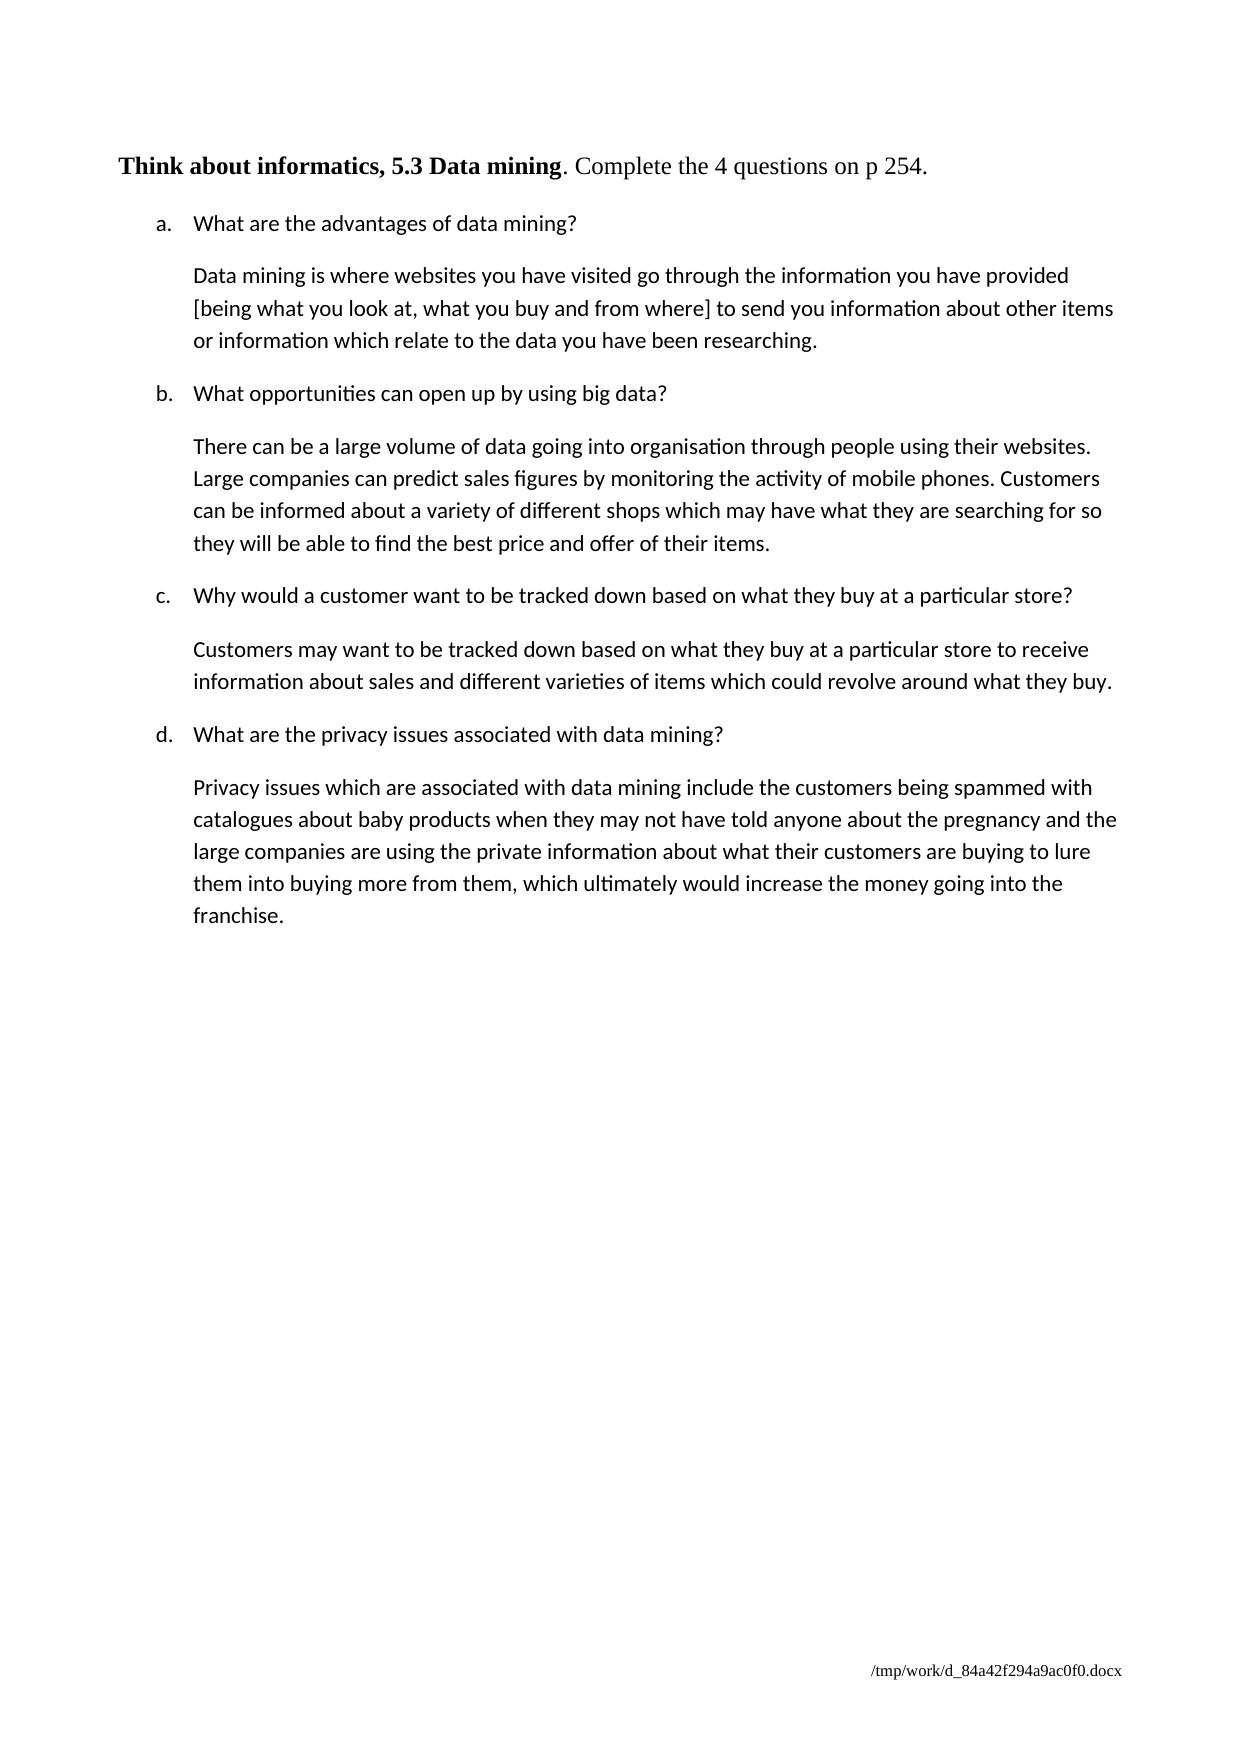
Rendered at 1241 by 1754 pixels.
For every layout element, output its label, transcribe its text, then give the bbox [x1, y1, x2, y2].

list There can be a large volume of data going into organisation through people using their websites. Large companies can predict sales figures by monitoring the activity of mobile phones. Customers can be informed about a variety of different shops which may have what they are searching for so they will be able to find the best price and offer of their items. [193, 432, 1122, 557]
list Why would a customer want to be tracked down based on what they buy at a particular store? [156, 582, 1122, 610]
list Privacy issues which are associated with data mining include the customers being spammed with catalogues about baby products when they may not have told anyone about the pregnancy and the large companies are using the private information about what their customers are buying to lure them into buying more from them, which ultimately would increase the money going into the franchise. [193, 773, 1122, 930]
text Think about informatics, 5.3 Data mining. Complete the 4 questions on p 254. [118, 151, 1122, 180]
list What opportunities can open up by using big data? [156, 379, 1122, 407]
list What are the privacy issues associated with data mining? [156, 720, 1122, 748]
list Data mining is where websites you have visited go through the information you have provided [being what you look at, what you buy and from where] to send you information about other items or information which relate to the data you have been researching. [193, 262, 1122, 354]
list Customers may want to be tracked down based on what they buy at a particular store to receive information about sales and different varieties of items which could revolve around what they buy. [193, 635, 1122, 695]
list What are the advantages of data mining? [156, 209, 1122, 237]
